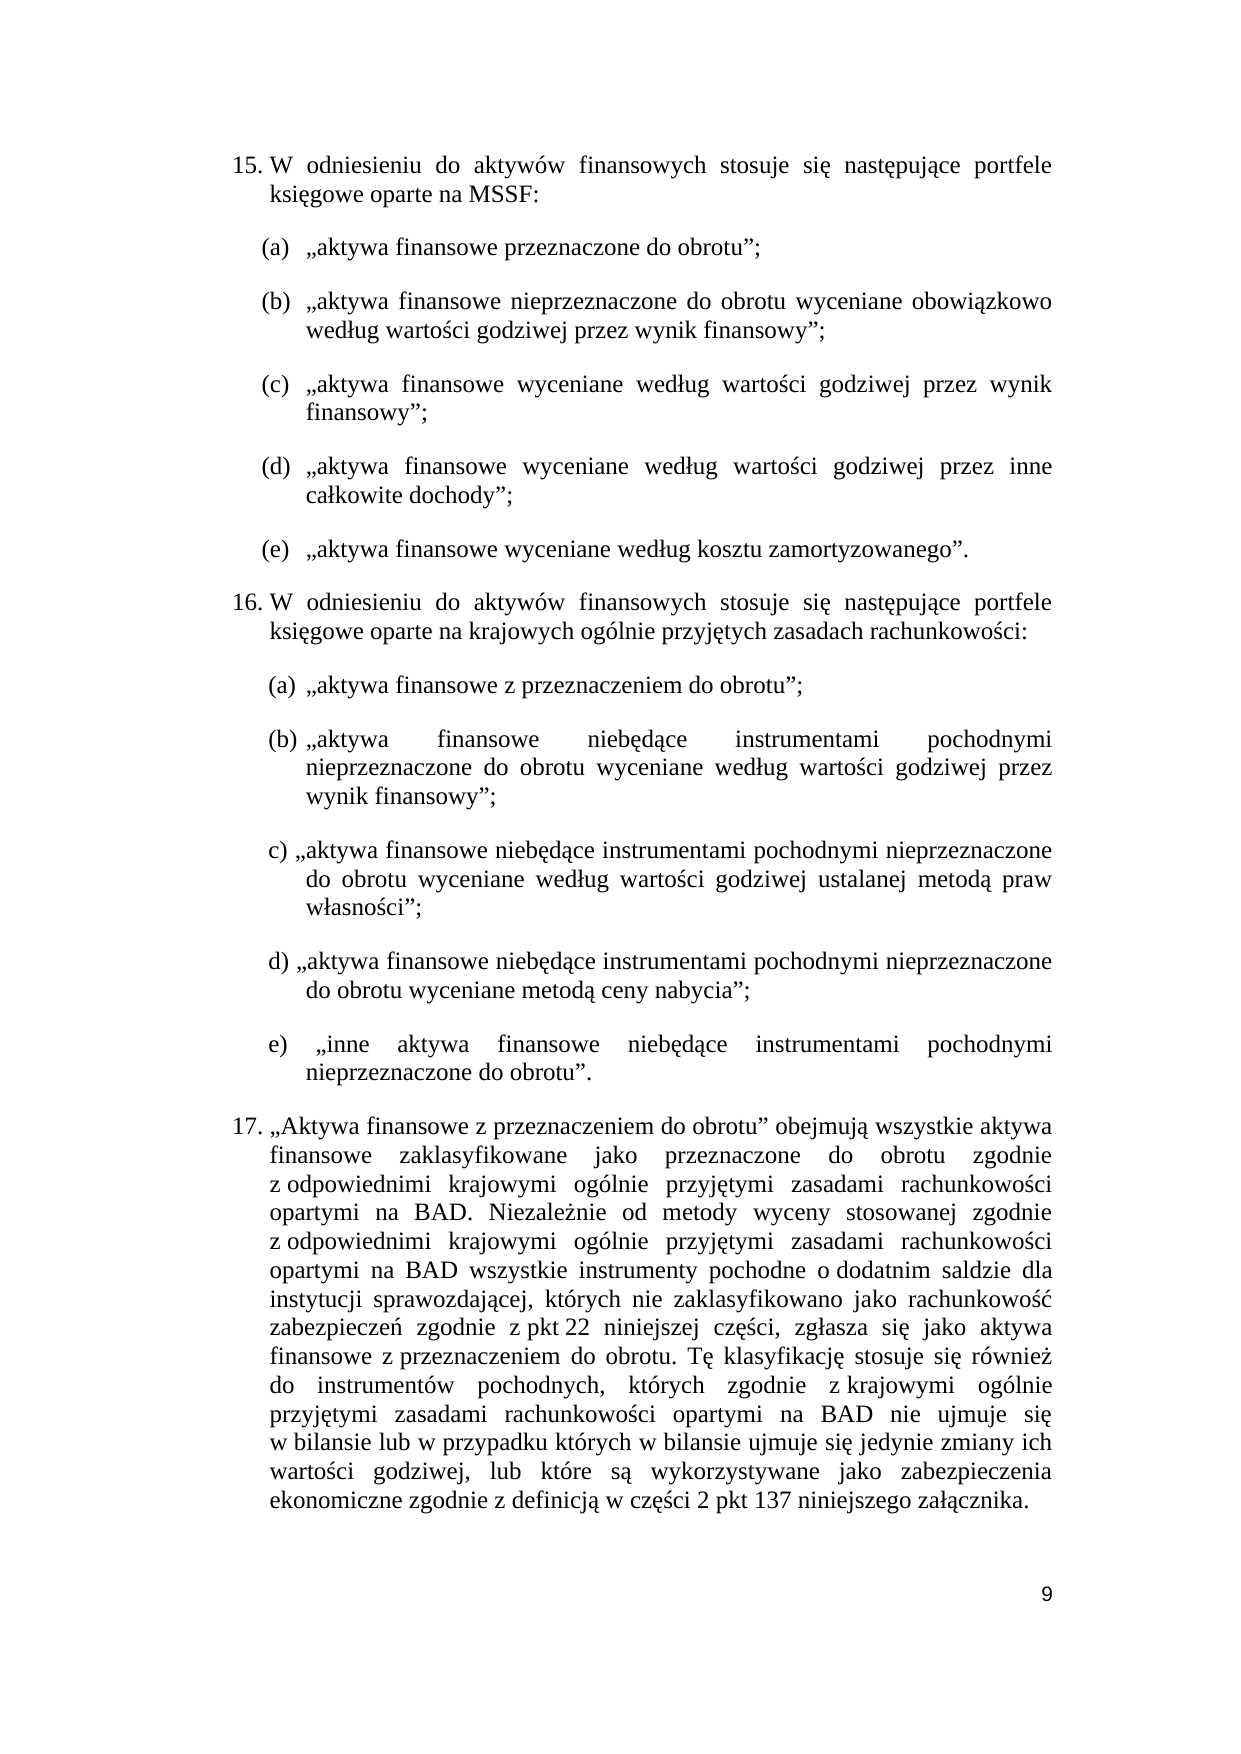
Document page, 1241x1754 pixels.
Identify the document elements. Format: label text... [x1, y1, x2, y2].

list d) „aktywa finansowe niebędące instrumentami pochodnymi nieprzeznaczone do obrotu wyceniane metodą ceny nabycia”; [268, 946, 1053, 1004]
list „aktywa finansowe wyceniane według wartości godziwej przez wynik finansowy”; [261, 369, 1053, 426]
list e) „inne aktywa finansowe niebędące instrumentami pochodnymi nieprzeznaczone do obrotu”. [268, 1029, 1053, 1086]
text „Aktywa finansowe z przeznaczeniem do obrotu” obejmują wszystkie aktywa finansowe zaklasyfikowane jako przeznaczone do obrotu zgodnie z odpowiednimi krajowymi ogólnie przyjętymi zasadami rachunkowości opartymi na BAD. Niezależnie od metody wyceny stosowanej zgodnie z odpowiednimi krajowymi ogólnie przyjętymi zasadami rachunkowości opartymi na BAD wszystkie instrumenty pochodne o dodatnim saldzie dla instytucji sprawozdającej, których nie zaklasyfikowano jako rachunkowość zabezpieczeń zgodnie z pkt 22 niniejszej części, zgłasza się jako aktywa finansowe z przeznaczeniem do obrotu. Tę klasyfikację stosuje się również do instrumentów pochodnych, których zgodnie z krajowymi ogólnie przyjętymi zasadami rachunkowości opartymi na BAD nie ujmuje się w bilansie lub w przypadku których w bilansie ujmuje się jedynie zmiany ich wartości godziwej, lub które są wykorzystywane jako zabezpieczenia ekonomiczne zgodnie z definicją w części 2 pkt 137 niniejszego załącznika. [232, 1111, 1053, 1514]
list „aktywa finansowe wyceniane według kosztu zamortyzowanego”. [261, 534, 1053, 562]
list „aktywa finansowe nieprzeznaczone do obrotu wyceniane obowiązkowo według wartości godziwej przez wynik finansowy”; [261, 286, 1053, 344]
list „aktywa finansowe przeznaczone do obrotu”; [261, 232, 1053, 261]
list „aktywa finansowe wyceniane według wartości godziwej przez inne całkowite dochody”; [261, 451, 1053, 509]
text W odniesieniu do aktywów finansowych stosuje się następujące portfele księgowe oparte na krajowych ogólnie przyjętych zasadach rachunkowości: [232, 587, 1053, 645]
text W odniesieniu do aktywów finansowych stosuje się następujące portfele księgowe oparte na MSSF: [232, 150, 1053, 207]
list „aktywa finansowe niebędące instrumentami pochodnymi nieprzeznaczone do obrotu wyceniane według wartości godziwej przez wynik finansowy”; [268, 724, 1053, 810]
list „aktywa finansowe z przeznaczeniem do obrotu”; [268, 670, 1053, 699]
list c) „aktywa finansowe niebędące instrumentami pochodnymi nieprzeznaczone do obrotu wyceniane według wartości godziwej ustalanej metodą praw własności”; [268, 835, 1053, 921]
